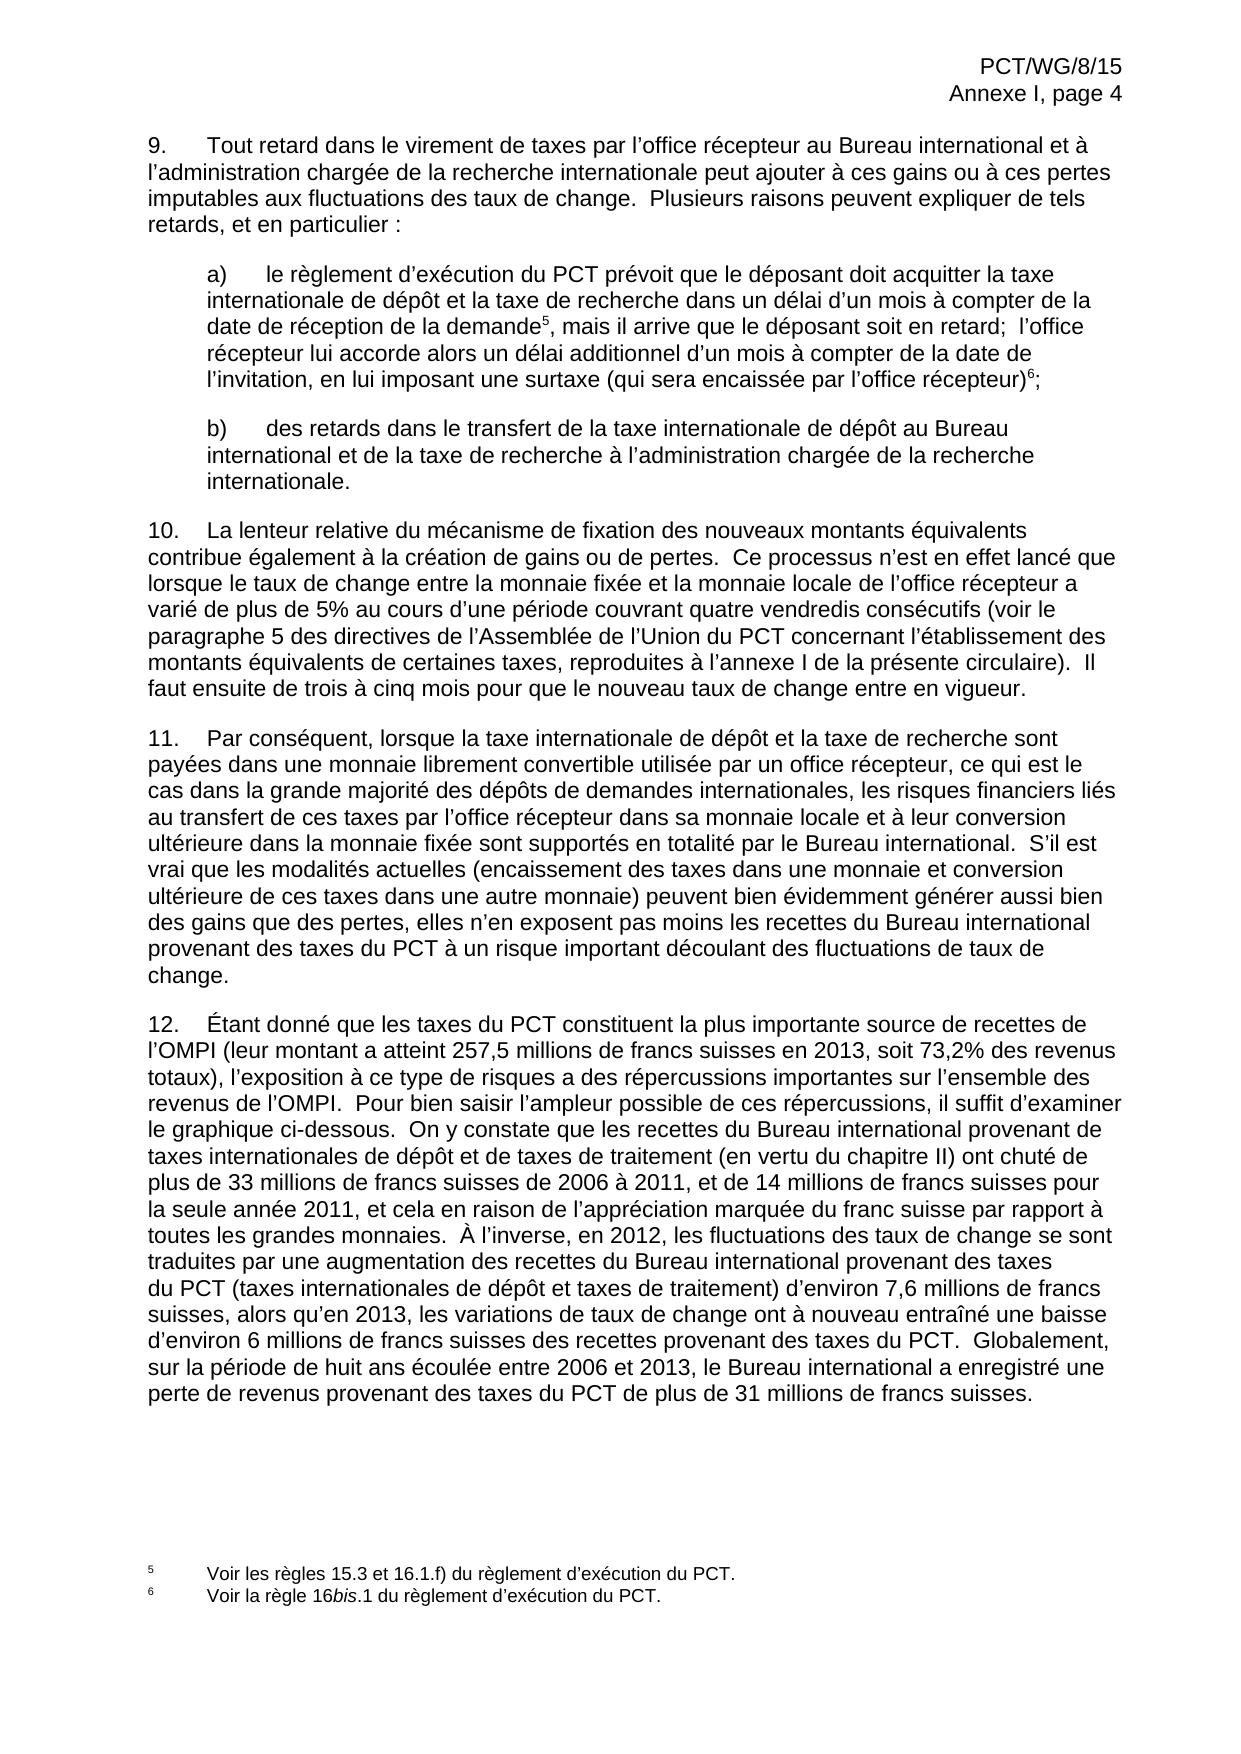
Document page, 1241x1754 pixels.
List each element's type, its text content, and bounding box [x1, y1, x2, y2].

text Par conséquent, lorsque la taxe internationale de dépôt et la taxe de recherche sont payées dans une monnaie librement convertible utilisée par un office récepteur, ce qui est le cas dans la grande majorité des dépôts de demandes internationales, les risques financiers liés au transfert de ces taxes par l’office récepteur dans sa monnaie locale et à leur conversion ultérieure dans la monnaie fixée sont supportés en totalité par le Bureau international. S’il est vrai que les modalités actuelles (encaissement des taxes dans une monnaie et conversion ultérieure de ces taxes dans une autre monnaie) peuvent bien évidemment générer aussi bien des gains que des pertes, elles n’en exposent pas moins les recettes du Bureau international provenant des taxes du PCT à un risque important découlant des fluctuations de taux de change. [148, 724, 1122, 988]
list des retards dans le transfert de la taxe internationale de dépôt au Bureau international et de la taxe de recherche à l’administration chargée de la recherche internationale. [207, 415, 1122, 494]
list le règlement d’exécution du PCT prévoit que le déposant doit acquitter la taxe internationale de dépôt et la taxe de recherche dans un délai d’un mois à compter de la date de réception de la demande, mais il arrive que le déposant soit en retard; l’office récepteur lui accorde alors un délai additionnel d’un mois à compter de la date de l’invitation, en lui imposant une surtaxe (qui sera encaissée par l’office récepteur); [207, 261, 1122, 392]
text Tout retard dans le virement de taxes par l’office récepteur au Bureau international et à l’administration chargée de la recherche internationale peut ajouter à ces gains ou à ces pertes imputables aux fluctuations des taux de change. Plusieurs raisons peuvent expliquer de tels retards, et en particulier : [148, 132, 1122, 238]
text Étant donné que les taxes du PCT constituent la plus importante source de recettes de l’OMPI (leur montant a atteint 257,5 millions de francs suisses en 2013, soit 73,2% des revenus totaux), l’exposition à ce type de risques a des répercussions importantes sur l’ensemble des revenus de l’OMPI. Pour bien saisir l’ampleur possible de ces répercussions, il suffit d’examiner le graphique ci-dessous. On y constate que les recettes du Bureau international provenant de taxes internationales de dépôt et de taxes de traitement (en vertu du chapitre II) ont chuté de plus de 33 millions de francs suisses de 2006 à 2011, et de 14 millions de francs suisses pour la seule année 2011, et cela en raison de l’appréciation marquée du franc suisse par rapport à toutes les grandes monnaies. À l’inverse, en 2012, les fluctuations des taux de change se sont traduites par une augmentation des recettes du Bureau international provenant des taxes du PCT (taxes internationales de dépôt et taxes de traitement) d’environ 7,6 millions de francs suisses, alors qu’en 2013, les variations de taux de change ont à nouveau entraîné une baisse d’environ 6 millions de francs suisses des recettes provenant des taxes du PCT. Globalement, sur la période de huit ans écoulée entre 2006 et 2013, le Bureau international a enregistré une perte de revenus provenant des taxes du PCT de plus de 31 millions de francs suisses. [148, 1011, 1122, 1406]
text La lenteur relative du mécanisme de fixation des nouveaux montants équivalents contribue également à la création de gains ou de pertes. Ce processus n’est en effet lancé que lorsque le taux de change entre la monnaie fixée et la monnaie locale de l’office récepteur a varié de plus de 5% au cours d’une période couvrant quatre vendredis consécutifs (voir le paragraphe 5 des directives de l’Assemblée de l’Union du PCT concernant l’établissement des montants équivalents de certaines taxes, reproduites à l’annexe I de la présente circulaire). Il faut ensuite de trois à cinq mois pour que le nouveau taux de change entre en vigueur. [148, 517, 1122, 702]
